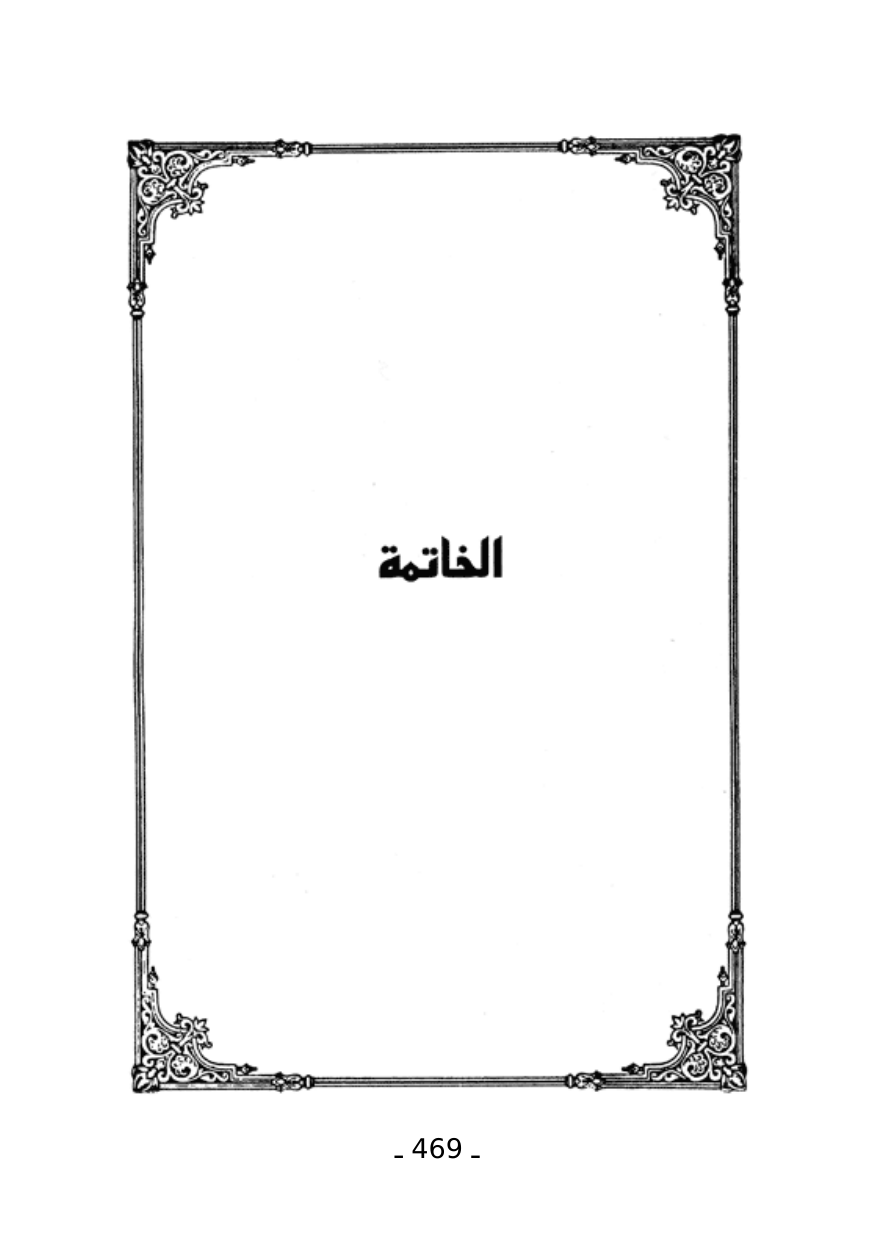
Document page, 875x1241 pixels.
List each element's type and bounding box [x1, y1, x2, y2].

picture [119, 112, 754, 1117]
